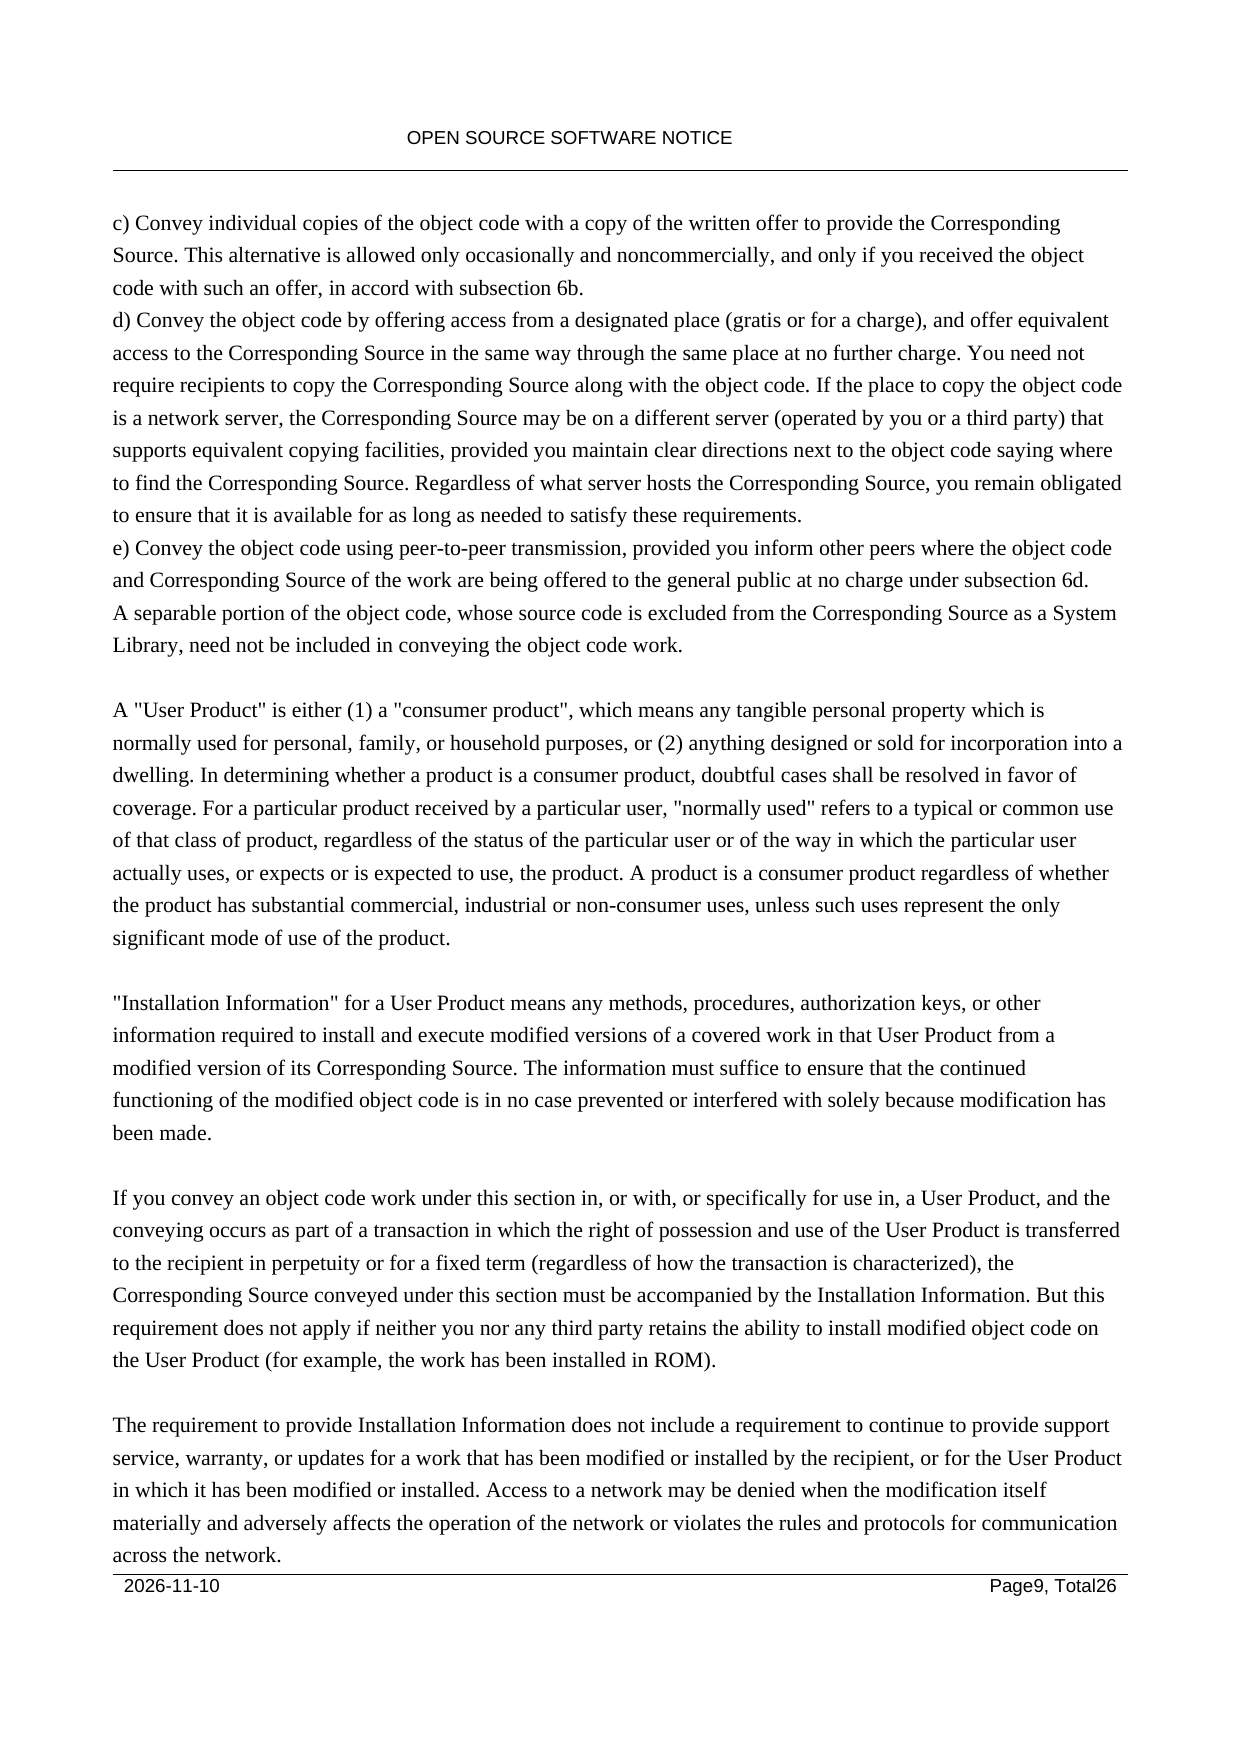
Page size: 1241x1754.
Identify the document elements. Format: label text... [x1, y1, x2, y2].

text A separable portion of the object code, whose source code is excluded from the Corresponding Source as a System Library, need not be included in conveying the object code work. [112, 596, 1128, 661]
text The requirement to provide Installation Information does not include a requirement to continue to provide support service, warranty, or updates for a work that has been modified or installed by the recipient, or for the User Product in which it has been modified or installed. Access to a network may be denied when the modification itself materially and adversely affects the operation of the network or violates the rules and protocols for communication across the network. [112, 1409, 1128, 1571]
text c) Convey individual copies of the object code with a copy of the written offer to provide the Corresponding Source. This alternative is allowed only occasionally and noncommercially, and only if you received the object code with such an offer, in accord with subsection 6b. [112, 206, 1128, 304]
text "Installation Information" for a User Product means any methods, procedures, authorization keys, or other information required to install and execute modified versions of a covered work in that User Product from a modified version of its Corresponding Source. The information must suffice to ensure that the continued functioning of the modified object code is in no case prevented or interfered with solely because modification has been made. [112, 986, 1128, 1149]
text If you convey an object code work under this section in, or with, or specifically for use in, a User Product, and the conveying occurs as part of a transaction in which the right of possession and use of the User Product is transferred to the recipient in perpetuity or for a fixed term (regardless of how the transaction is characterized), the Corresponding Source conveyed under this section must be accompanied by the Installation Information. But this requirement does not apply if neither you nor any third party retains the ability to install modified object code on the User Product (for example, the work has been installed in ROM). [112, 1181, 1128, 1376]
text A "User Product" is either (1) a "consumer product", which means any tangible personal property which is normally used for personal, family, or household purposes, or (2) anything designed or sold for incorporation into a dwelling. In determining whether a product is a consumer product, doubtful cases shall be resolved in favor of coverage. For a particular product received by a particular user, "normally used" refers to a typical or common use of that class of product, regardless of the status of the particular user or of the way in which the particular user actually uses, or expects or is expected to use, the product. A product is a consumer product regardless of whether the product has substantial commercial, industrial or non-consumer uses, unless such uses represent the only significant mode of use of the product. [112, 694, 1128, 954]
text e) Convey the object code using peer-to-peer transmission, provided you inform other peers where the object code and Corresponding Source of the work are being offered to the general public at no charge under subsection 6d. [112, 531, 1128, 596]
text d) Convey the object code by offering access from a designated place (gratis or for a charge), and offer equivalent access to the Corresponding Source in the same way through the same place at no further charge. You need not require recipients to copy the Corresponding Source along with the object code. If the place to copy the object code is a network server, the Corresponding Source may be on a different server (operated by you or a third party) that supports equivalent copying facilities, provided you maintain clear directions next to the object code saying where to find the Corresponding Source. Regardless of what server hosts the Corresponding Source, you remain obligated to ensure that it is available for as long as needed to satisfy these requirements. [112, 304, 1128, 531]
